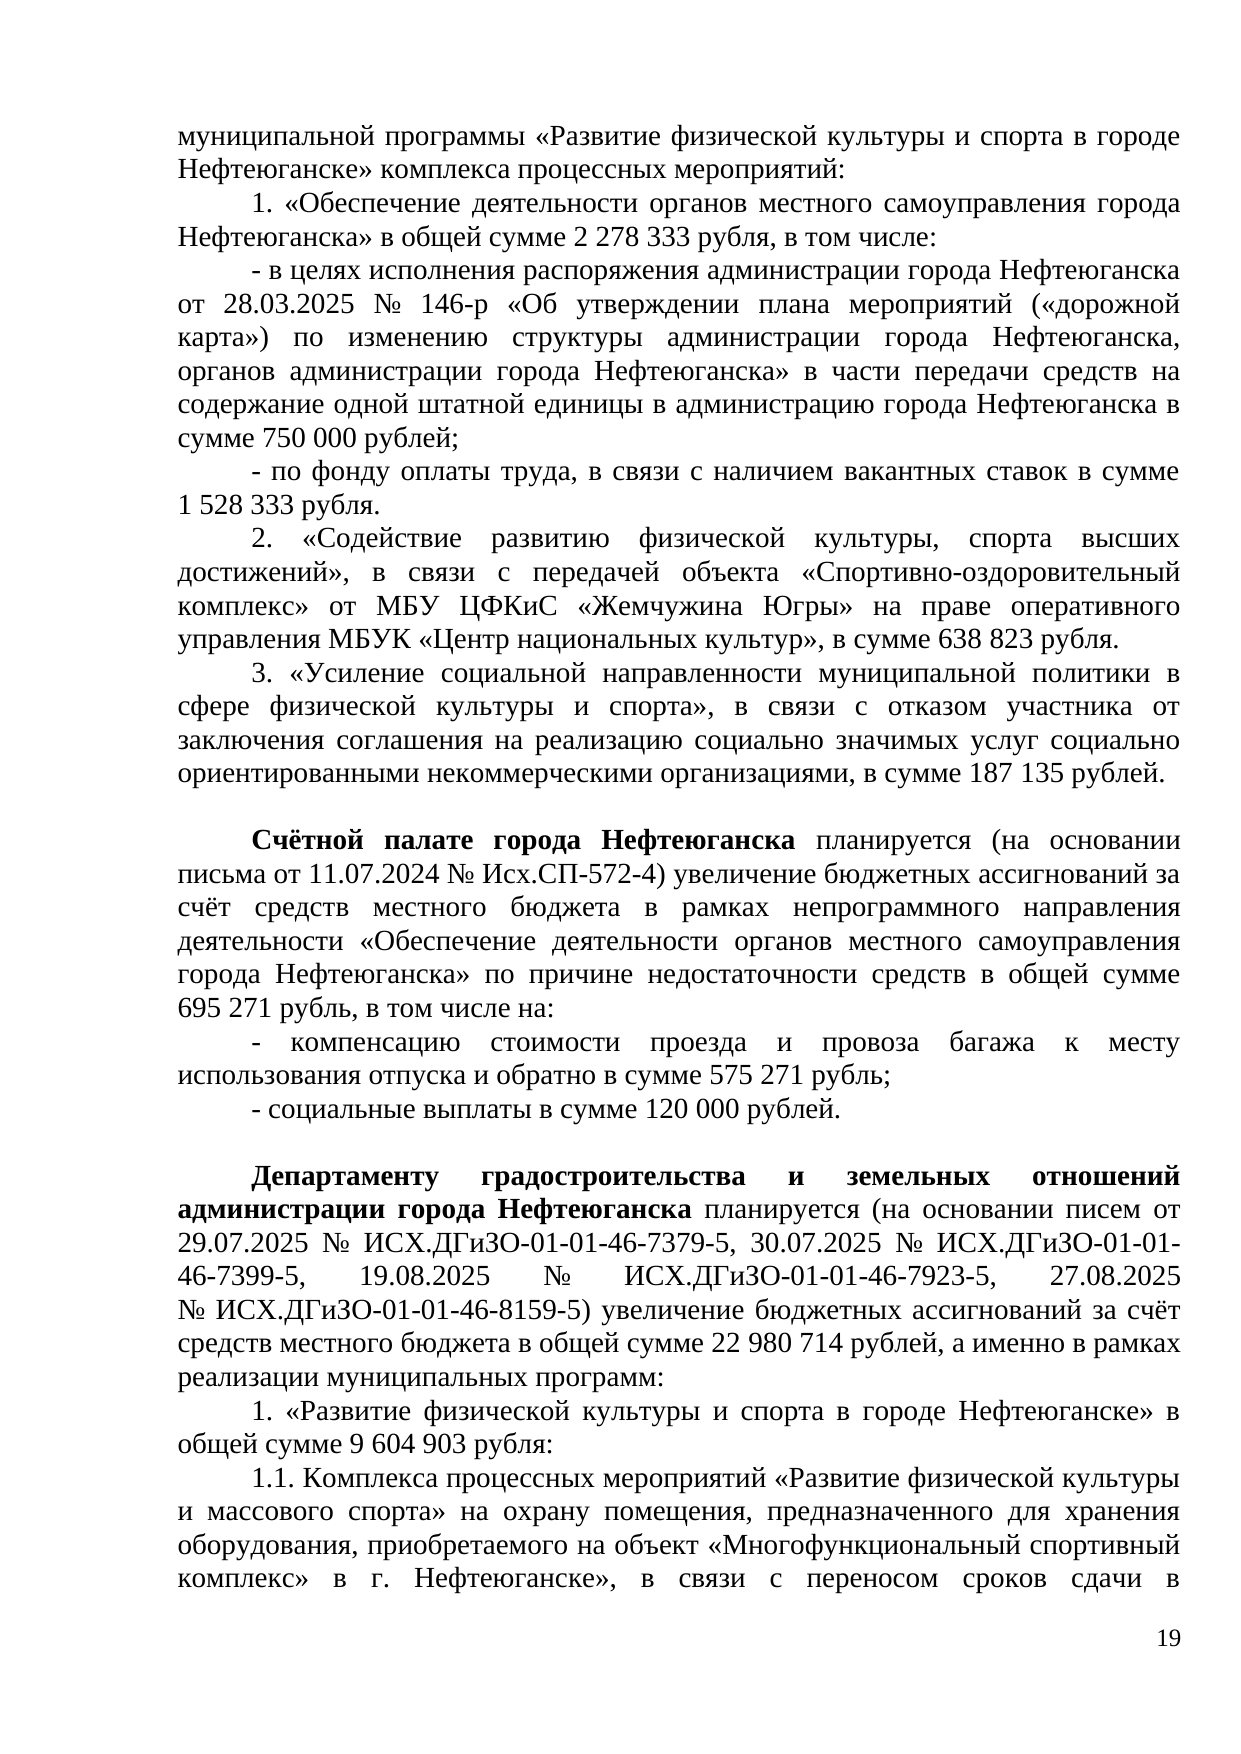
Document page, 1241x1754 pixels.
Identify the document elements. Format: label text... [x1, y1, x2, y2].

text - социальные выплаты в сумме 120 000 рублей. [177, 1091, 1181, 1124]
text 1. «Обеспечение деятельности органов местного самоуправления города Нефтеюганска» в общей сумме 2 278 333 рубля, в том числе: [177, 185, 1181, 252]
text - по фонду оплаты труда, в связи с наличием вакантных ставок в сумме 1 528 333 рубля. [177, 453, 1181, 521]
text 2. «Содействие развитию физической культуры, спорта высших достижений», в связи с передачей объекта «Спортивно-оздоровительный комплекс» от МБУ ЦФКиС «Жемчужина Югры» на праве оперативного управления МБУК «Центр национальных культур», в сумме 638 823 рубля. [177, 521, 1181, 655]
text 3. «Усиление социальной направленности муниципальной политики в сфере физической культуры и спорта», в связи с отказом участника от заключения соглашения на реализацию социально значимых услуг социально ориентированными некоммерческими организациями, в сумме 187 135 рублей. [177, 655, 1181, 789]
text - компенсацию стоимости проезда и провоза багажа к месту использования отпуска и обратно в сумме 575 271 рубль; [177, 1024, 1181, 1091]
text Счётной палате города Нефтеюганска планируется (на основании письма от 11.07.2024 № Исх.СП-572-4) увеличение бюджетных ассигнований за счёт средств местного бюджета в рамках непрограммного направления деятельности «Обеспечение деятельности органов местного самоуправления города Нефтеюганска» по причине недостаточности средств в общей сумме 695 271 рубль, в том числе на: [177, 822, 1181, 1024]
text Департаменту градостроительства и земельных отношений администрации города Нефтеюганска планируется (на основании писем от 29.07.2025 № ИСХ.ДГиЗО-01-01-46-7379-5, 30.07.2025 № ИСХ.ДГиЗО-01-01-46-7399-5, 19.08.2025 № ИСХ.ДГиЗО-01-01-46-7923-5, 27.08.2025 № ИСХ.ДГиЗО-01-01-46-8159-5) увеличение бюджетных ассигнований за счёт средств местного бюджета в общей сумме 22 980 714 рублей, а именно в рамках реализации муниципальных программ: [177, 1158, 1181, 1393]
text - в целях исполнения распоряжения администрации города Нефтеюганска от 28.03.2025 № 146-р «Об утверждении плана мероприятий («дорожной карта») по изменению структуры администрации города Нефтеюганска, органов администрации города Нефтеюганска» в части передачи средств на содержание одной штатной единицы в администрацию города Нефтеюганска в сумме 750 000 рублей; [177, 252, 1181, 453]
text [177, 118, 1181, 185]
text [177, 1460, 1181, 1594]
text 1. «Развитие физической культуры и спорта в городе Нефтеюганске» в общей сумме 9 604 903 рубля: [177, 1393, 1181, 1460]
